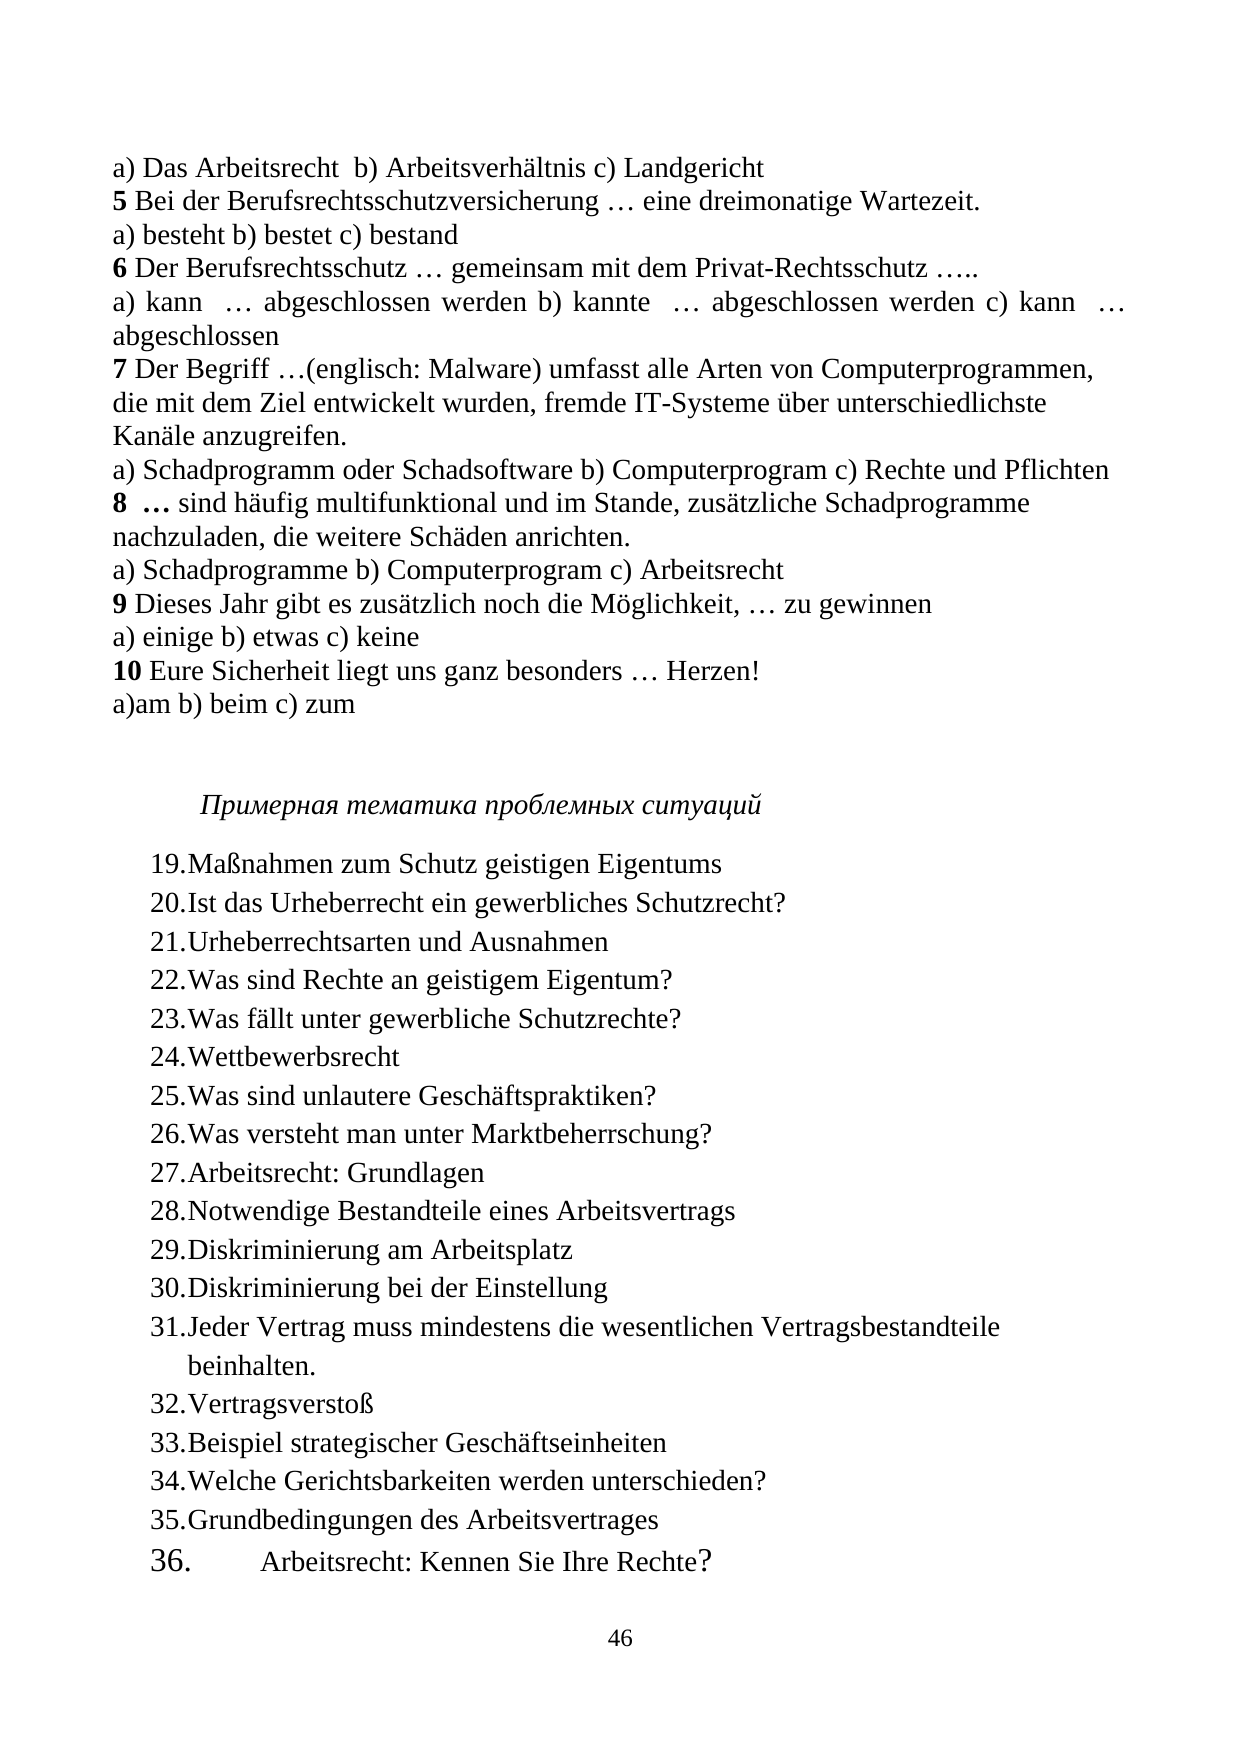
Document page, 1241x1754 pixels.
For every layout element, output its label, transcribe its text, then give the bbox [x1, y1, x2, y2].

list Welche Gerichtsbarkeiten werden unterschieden? [150, 1463, 1128, 1497]
list Notwendige Bestandteile eines Arbeitsvertrags [150, 1193, 1128, 1227]
list Diskriminierung bei der Einstellung [150, 1271, 1128, 1304]
list Was sind Rechte an geistigem Eigentum? [150, 962, 1128, 996]
text a) Das Arbeitsrecht b) Arbeitsverhältnis c) Landgericht [112, 150, 1128, 183]
text Примерная тематика проблемных ситуаций [112, 787, 1128, 821]
list Was fällt unter gewerbliche Schutzrechte? [150, 1001, 1128, 1034]
list Grundbedingungen des Arbeitsvertrages [150, 1502, 1128, 1535]
list Arbeitsrecht: Kennen Sie Ihre Rechte? [150, 1540, 1128, 1579]
text 10 Eure Sicherheit liegt uns ganz besonders … Herzen! [112, 653, 1128, 687]
text a) Schadprogramm oder Schadsoftware b) Computerprogram c) Rechte und Pflichten [112, 452, 1128, 485]
list Maßnahmen zum Schutz geistigen Eigentums [150, 847, 1128, 880]
list Was sind unlautere Geschäftspraktiken? [150, 1078, 1128, 1111]
list Arbeitsrecht: Grundlagen [150, 1155, 1128, 1188]
text a) besteht b) bestet c) bestand [112, 217, 1128, 251]
text 6 Der Berufsrechtsschutz … gemeinsam mit dem Privat-Rechtsschutz ….. [112, 251, 1128, 284]
text a)am b) beim c) zum [112, 687, 1128, 720]
text a) kann … abgeschlossen werden b) kannte … abgeschlossen werden c) kann … abgeschlossen [112, 284, 1128, 351]
text a) einige b) etwas c) keine [112, 619, 1128, 653]
list Diskriminierung am Arbeitsplatz [150, 1232, 1128, 1266]
list Urheberrechtsarten und Ausnahmen [150, 924, 1128, 957]
list Jeder Vertrag muss mindestens die wesentlichen Vertragsbestandteile beinhalten. [150, 1309, 1128, 1381]
list Beispiel strategischer Geschäftseinheiten [150, 1425, 1128, 1458]
list Ist das Urheberrecht ein gewerbliches Schutzrecht? [150, 885, 1128, 919]
text a) Schadprogramme b) Computerprogram c) Arbeitsrecht [112, 552, 1128, 586]
text 9 Dieses Jahr gibt es zusätzlich noch die Möglichkeit, … zu gewinnen [112, 586, 1128, 619]
list Vertragsverstoß [150, 1386, 1128, 1420]
text 8 … sind häufig multifunktional und im Stande, zusätzliche Schadprogramme nachzuladen, die weitere Schäden anrichten. [112, 485, 1128, 552]
list Wettbewerbsrecht [150, 1039, 1128, 1073]
text 5 Bei der Berufsrechtsschutzversicherung … eine dreimonatige Wartezeit. [112, 183, 1128, 217]
list Was versteht man unter Marktbeherrschung? [150, 1116, 1128, 1150]
text 7 Der Begriff …(englisch: Malware) umfasst alle Arten von Computerprogrammen, die mit dem Ziel entwickelt wurden, fremde IT-Systeme über unterschiedlichste Kanäle anzugreifen. [112, 351, 1128, 452]
